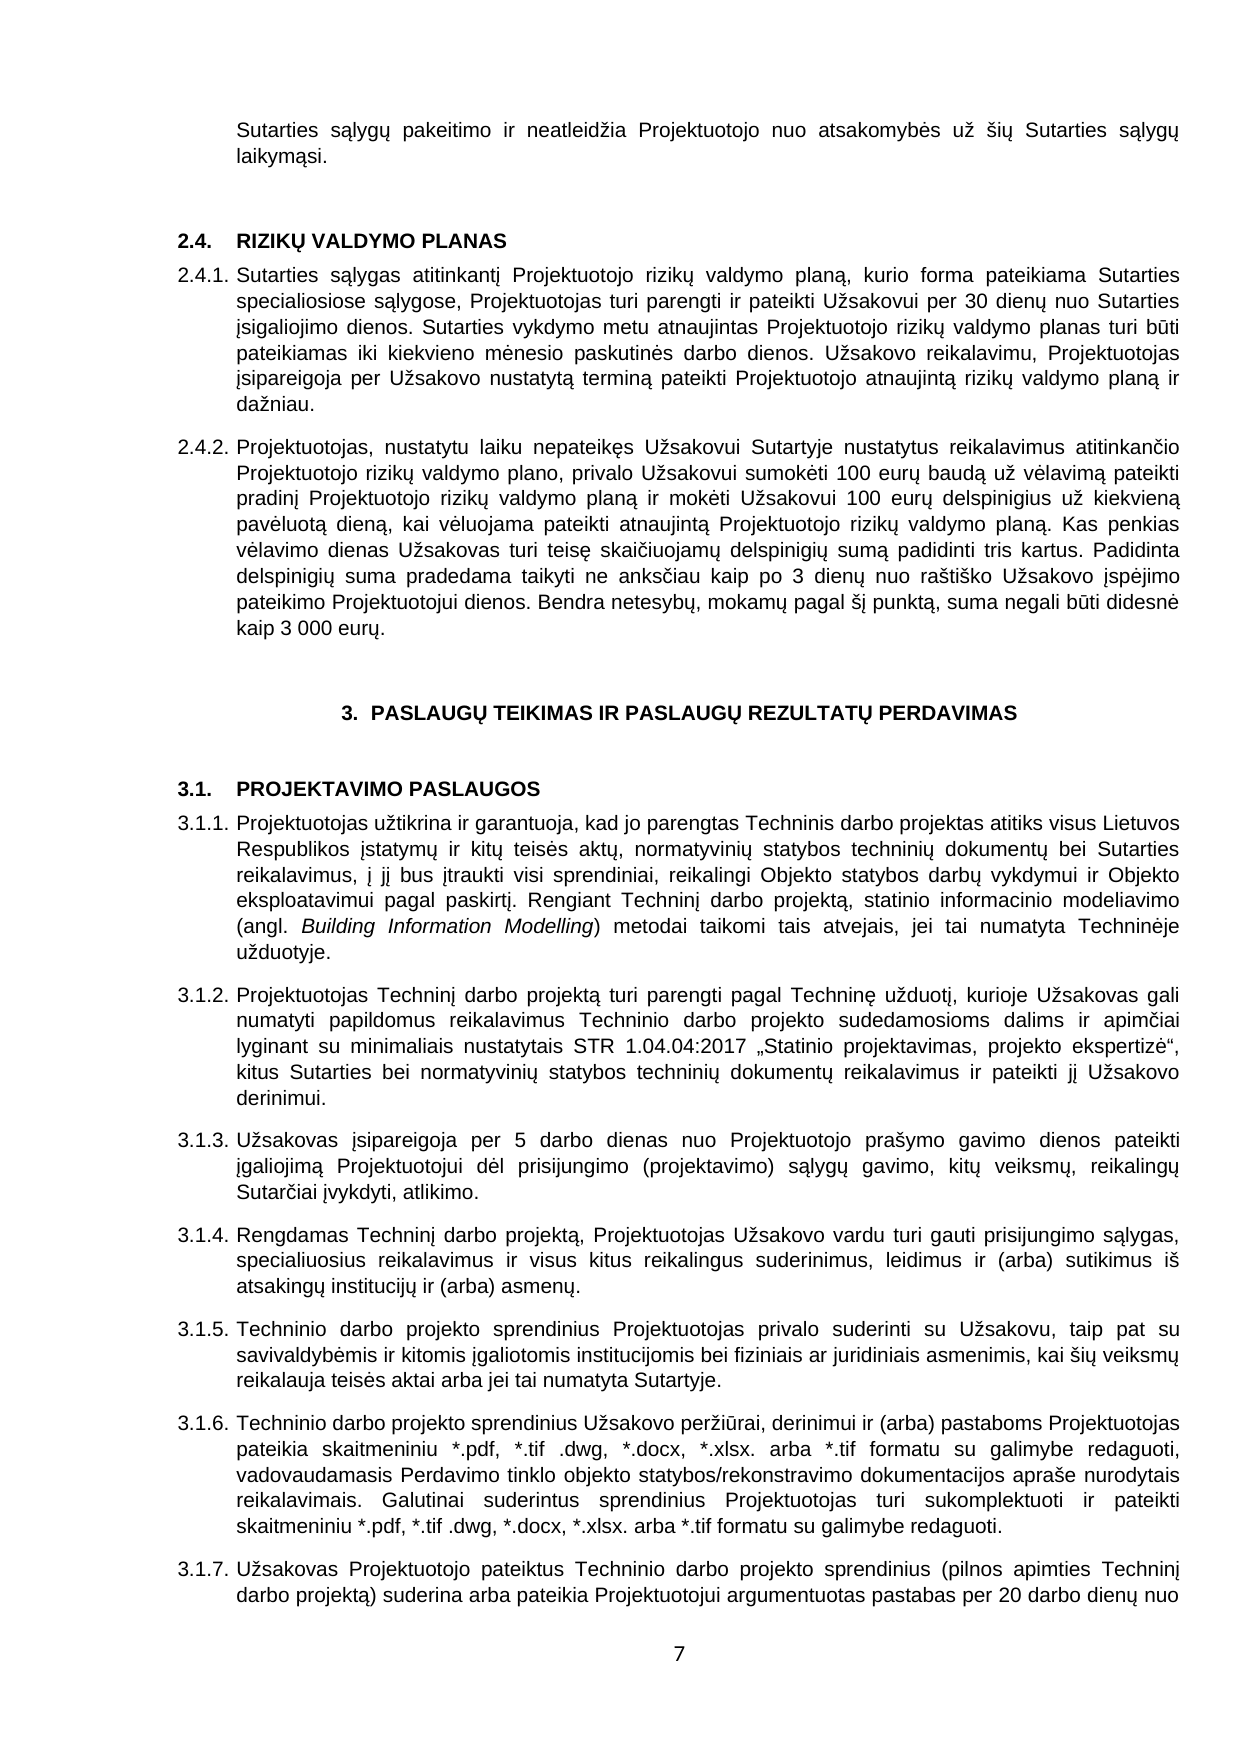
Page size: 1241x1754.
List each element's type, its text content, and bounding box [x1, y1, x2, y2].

list Projektuotojas Techninį darbo projektą turi parengti pagal Techninę užduotį, kurioje Užsakovas gali numatyti papildomus reikalavimus Techninio darbo projekto sudedamosioms dalims ir apimčiai lyginant su minimaliais nustatytais STR 1.04.04:2017 „Statinio projektavimas, projekto ekspertizė“, kitus Sutarties bei normatyvinių statybos techninių dokumentų reikalavimus ir pateikti jį Užsakovo derinimui. [177, 982, 1181, 1110]
list Techninio darbo projekto sprendinius Projektuotojas privalo suderinti su Užsakovu, taip pat su savivaldybėmis ir kitomis įgaliotomis institucijomis bei fiziniais ar juridiniais asmenimis, kai šių veiksmų reikalauja teisės aktai arba jei tai numatyta Sutartyje. [177, 1317, 1181, 1392]
list Projektuotojas, nustatytu laiku nepateikęs Užsakovui Sutartyje nustatytus reikalavimus atitinkančio Projektuotojo rizikų valdymo plano, privalo Užsakovui sumokėti 100 eurų baudą už vėlavimą pateikti pradinį Projektuotojo rizikų valdymo planą ir mokėti Užsakovui 100 eurų delspinigius už kiekvieną pavėluotą dieną, kai vėluojama pateikti atnaujintą Projektuotojo rizikų valdymo planą. Kas penkias vėlavimo dienas Užsakovas turi teisę skaičiuojamų delspinigių sumą padidinti tris kartus. Padidinta delspinigių suma pradedama taikyti ne anksčiau kaip po 3 dienų nuo raštiško Užsakovo įspėjimo pateikimo Projektuotojui dienos. Bendra netesybų, mokamų pagal šį punktą, suma negali būti didesnė kaip 3 000 eurų. [177, 434, 1181, 639]
subtitle PROJEKTAVIMO PASLAUGOS [177, 777, 1181, 801]
list Rengdamas Techninį darbo projektą, Projektuotojas Užsakovo vardu turi gauti prisijungimo sąlygas, specialiuosius reikalavimus ir visus kitus reikalingus suderinimus, leidimus ir (arba) sutikimus iš atsakingų institucijų ir (arba) asmenų. [177, 1222, 1181, 1298]
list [177, 1557, 1181, 1606]
subtitle RIZIKŲ VALDYMO PLANAS [177, 229, 1181, 253]
subtitle PASLAUGŲ TEIKIMAS IR PASLAUGŲ REZULTATŲ PERDAVIMAS [177, 700, 1181, 724]
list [177, 118, 1181, 168]
list Užsakovas įsipareigoja per 5 darbo dienas nuo Projektuotojo prašymo gavimo dienos pateikti įgaliojimą Projektuotojui dėl prisijungimo (projektavimo) sąlygų gavimo, kitų veiksmų, reikalingų Sutarčiai įvykdyti, atlikimo. [177, 1128, 1181, 1204]
list Techninio darbo projekto sprendinius Užsakovo peržiūrai, derinimui ir (arba) pastaboms Projektuotojas pateikia skaitmeniniu *.pdf, *.tif .dwg, *.docx, *.xlsx. arba *.tif formatu su galimybe redaguoti, vadovaudamasis Perdavimo tinklo objekto statybos/rekonstravimo dokumentacijos apraše nurodytais reikalavimais. Galutinai suderintus sprendinius Projektuotojas turi sukomplektuoti ir pateikti skaitmeniniu *.pdf, *.tif .dwg, *.docx, *.xlsx. arba *.tif formatu su galimybe redaguoti. [177, 1411, 1181, 1538]
list Projektuotojas užtikrina ir garantuoja, kad jo parengtas Techninis darbo projektas atitiks visus Lietuvos Respublikos įstatymų ir kitų teisės aktų, normatyvinių statybos techninių dokumentų bei Sutarties reikalavimus, į jį bus įtraukti visi sprendiniai, reikalingi Objekto statybos darbų vykdymui ir Objekto eksploatavimui pagal paskirtį. Rengiant Techninį darbo projektą, statinio informacinio modeliavimo (angl. Building Information Modelling) metodai taikomi tais atvejais, jei tai numatyta Techninėje užduotyje. [177, 811, 1181, 964]
list Sutarties sąlygas atitinkantį Projektuotojo rizikų valdymo planą, kurio forma pateikiama Sutarties specialiosiose sąlygose, Projektuotojas turi parengti ir pateikti Užsakovui per 30 dienų nuo Sutarties įsigaliojimo dienos. Sutarties vykdymo metu atnaujintas Projektuotojo rizikų valdymo planas turi būti pateikiamas iki kiekvieno mėnesio paskutinės darbo dienos. Užsakovo reikalavimu, Projektuotojas įsipareigoja per Užsakovo nustatytą terminą pateikti Projektuotojo atnaujintą rizikų valdymo planą ir dažniau. [177, 263, 1181, 416]
